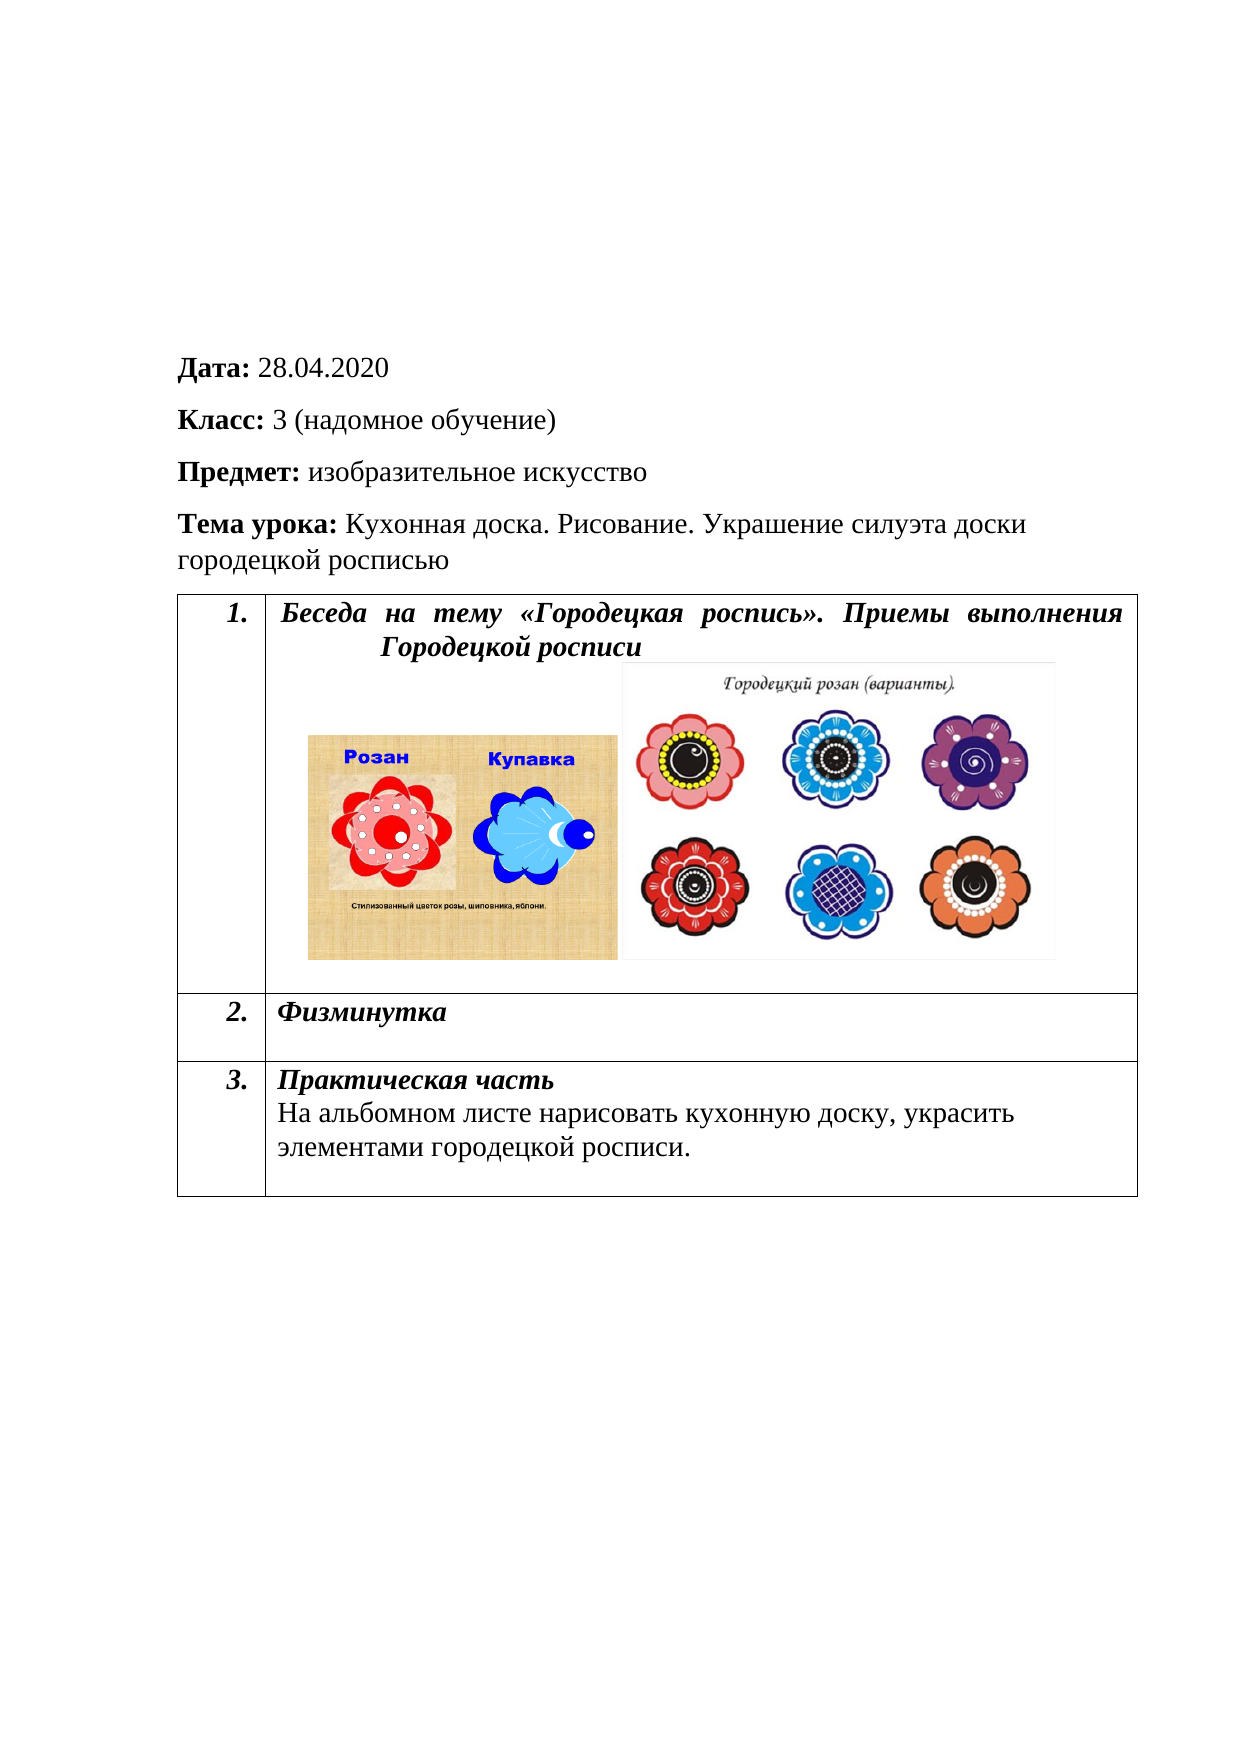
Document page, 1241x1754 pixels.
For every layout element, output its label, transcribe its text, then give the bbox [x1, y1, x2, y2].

text Тема урока: Кухонная доска. Рисование. Украшение силуэта доски городецкой росписью [177, 506, 1152, 576]
table_cell Физминутка [266, 994, 1137, 1061]
picture [622, 662, 1056, 960]
text Класс: 3 (надомное обучение) [177, 402, 1152, 436]
picture [308, 735, 618, 960]
table_header [178, 595, 265, 993]
table_header Беседа на тему «Городецкая роспись». Приемы выполнения Городецкой росписи [266, 595, 1137, 993]
table_cell [178, 1062, 265, 1196]
table_cell [178, 994, 265, 1061]
text Дата: 28.04.2020 [177, 350, 1152, 383]
table_cell Практическая часть На альбомном листе нарисовать кухонную доску, украсить элементами городецкой росписи. [266, 1062, 1137, 1196]
text Предмет: изобразительное искусство [177, 454, 1152, 488]
